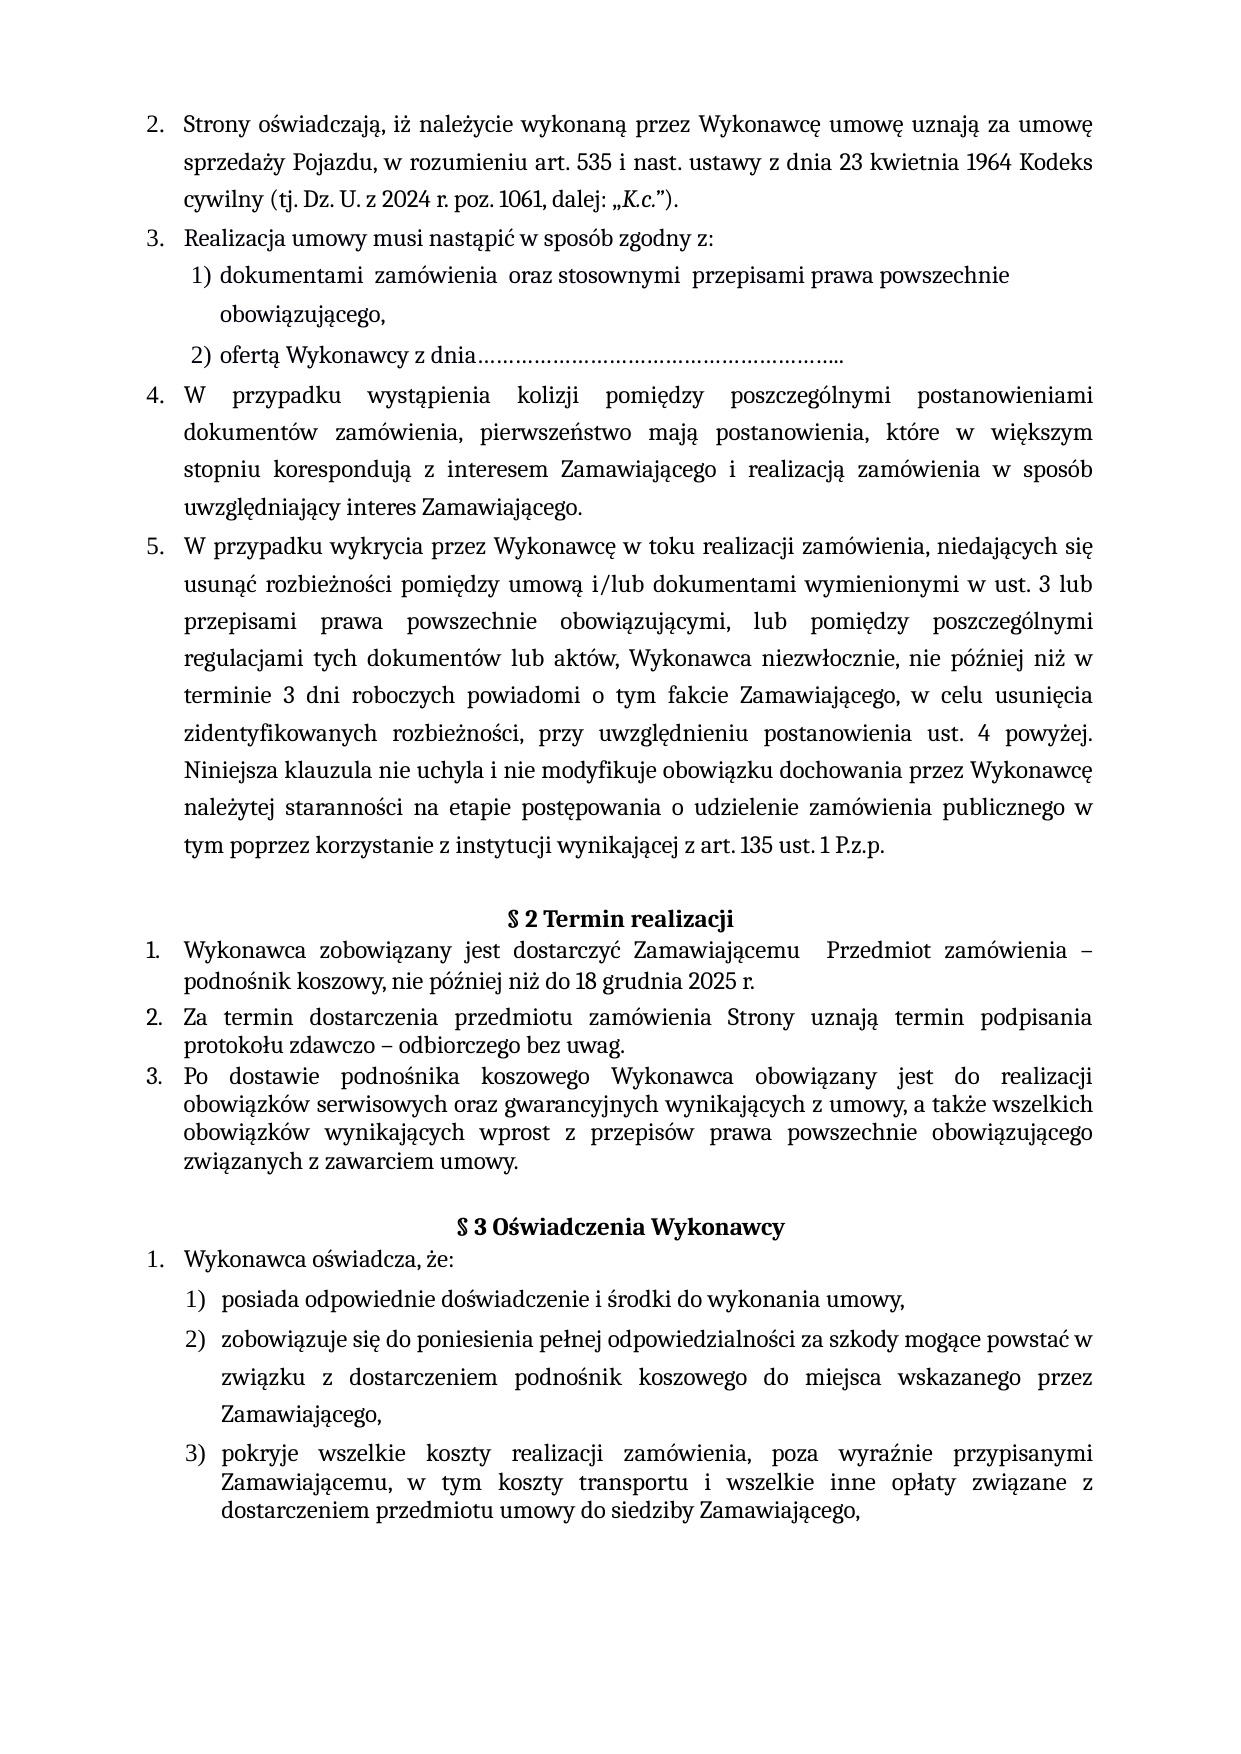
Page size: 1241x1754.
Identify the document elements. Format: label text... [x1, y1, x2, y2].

list W przypadku wystąpienia kolizji pomiędzy poszczególnymi postanowieniami dokumentów zamówienia, pierwszeństwo mają postanowienia, które w większym stopniu korespondują z interesem Zamawiającego i realizacją zamówienia w sposób uwzględniający interes Zamawiającego. [146, 380, 1094, 521]
list Strony oświadczają, iż należycie wykonaną przez Wykonawcę umowę uznają za umowę sprzedaży Pojazdu, w rozumieniu art. 535 i nast. ustawy z dnia 23 kwietnia 1964 Kodeks cywilny (tj. Dz. U. z 2024 r. poz. 1061, dalej: „K.c.”). [146, 109, 1094, 213]
list ofertą Wykonawcy z dnia………………………………………………….. [191, 340, 1118, 369]
list Wykonawca zobowiązany jest dostarczyć Zamawiającemu Przedmiot zamówienia – podnośnik koszowy, nie później niż do 18 grudnia 2025 r. [146, 936, 1094, 995]
list Za termin dostarczenia przedmiotu zamówienia Strony uznają termin podpisania protokołu zdawczo – odbiorczego bez uwag. [146, 1003, 1094, 1060]
list posiada odpowiednie doświadczenie i środki do wykonania umowy, [185, 1284, 1094, 1314]
list pokryje wszelkie koszty realizacji zamówienia, poza wyraźnie przypisanymi Zamawiającemu, w tym koszty transportu i wszelkie inne opłaty związane z dostarczeniem przedmiotu umowy do siedziby Zamawiającego, [185, 1438, 1094, 1525]
list zobowiązuje się do poniesienia pełnej odpowiedzialności za szkody mogące powstać w związku z dostarczeniem podnośnik koszowego do miejsca wskazanego przez Zamawiającego, [185, 1324, 1094, 1428]
list dokumentami zamówienia oraz stosownymi przepisami prawa powszechnie obowiązującego, [191, 260, 1118, 329]
subtitle § 2 Termin realizacji [142, 905, 1098, 934]
subtitle § 3 Oświadczenia Wykonawcy [142, 1213, 1099, 1242]
list W przypadku wykrycia przez Wykonawcę w toku realizacji zamówienia, niedających się usunąć rozbieżności pomiędzy umową i/lub dokumentami wymienionymi w ust. 3 lub przepisami prawa powszechnie obowiązującymi, lub pomiędzy poszczególnymi regulacjami tych dokumentów lub aktów, Wykonawca niezwłocznie, nie później niż w terminie 3 dni roboczych powiadomi o tym fakcie Zamawiającego, w celu usunięcia zidentyfikowanych rozbieżności, przy uwzględnieniu postanowienia ust. 4 powyżej. Niniejsza klauzula nie uchyla i nie modyfikuje obowiązku dochowania przez Wykonawcę należytej staranności na etapie postępowania o udzielenie zamówienia publicznego w tym poprzez korzystanie z instytucji wynikającej z art. 135 ust. 1 P.z.p. [146, 531, 1094, 859]
list Wykonawca oświadcza, że: [146, 1244, 1094, 1274]
list Po dostawie podnośnika koszowego Wykonawca obowiązany jest do realizacji obowiązków serwisowych oraz gwarancyjnych wynikających z umowy, a także wszelkich obowiązków wynikających wprost z przepisów prawa powszechnie obowiązującego związanych z zawarciem umowy. [146, 1061, 1094, 1176]
list Realizacja umowy musi nastąpić w sposób zgodny z: [146, 223, 1094, 253]
